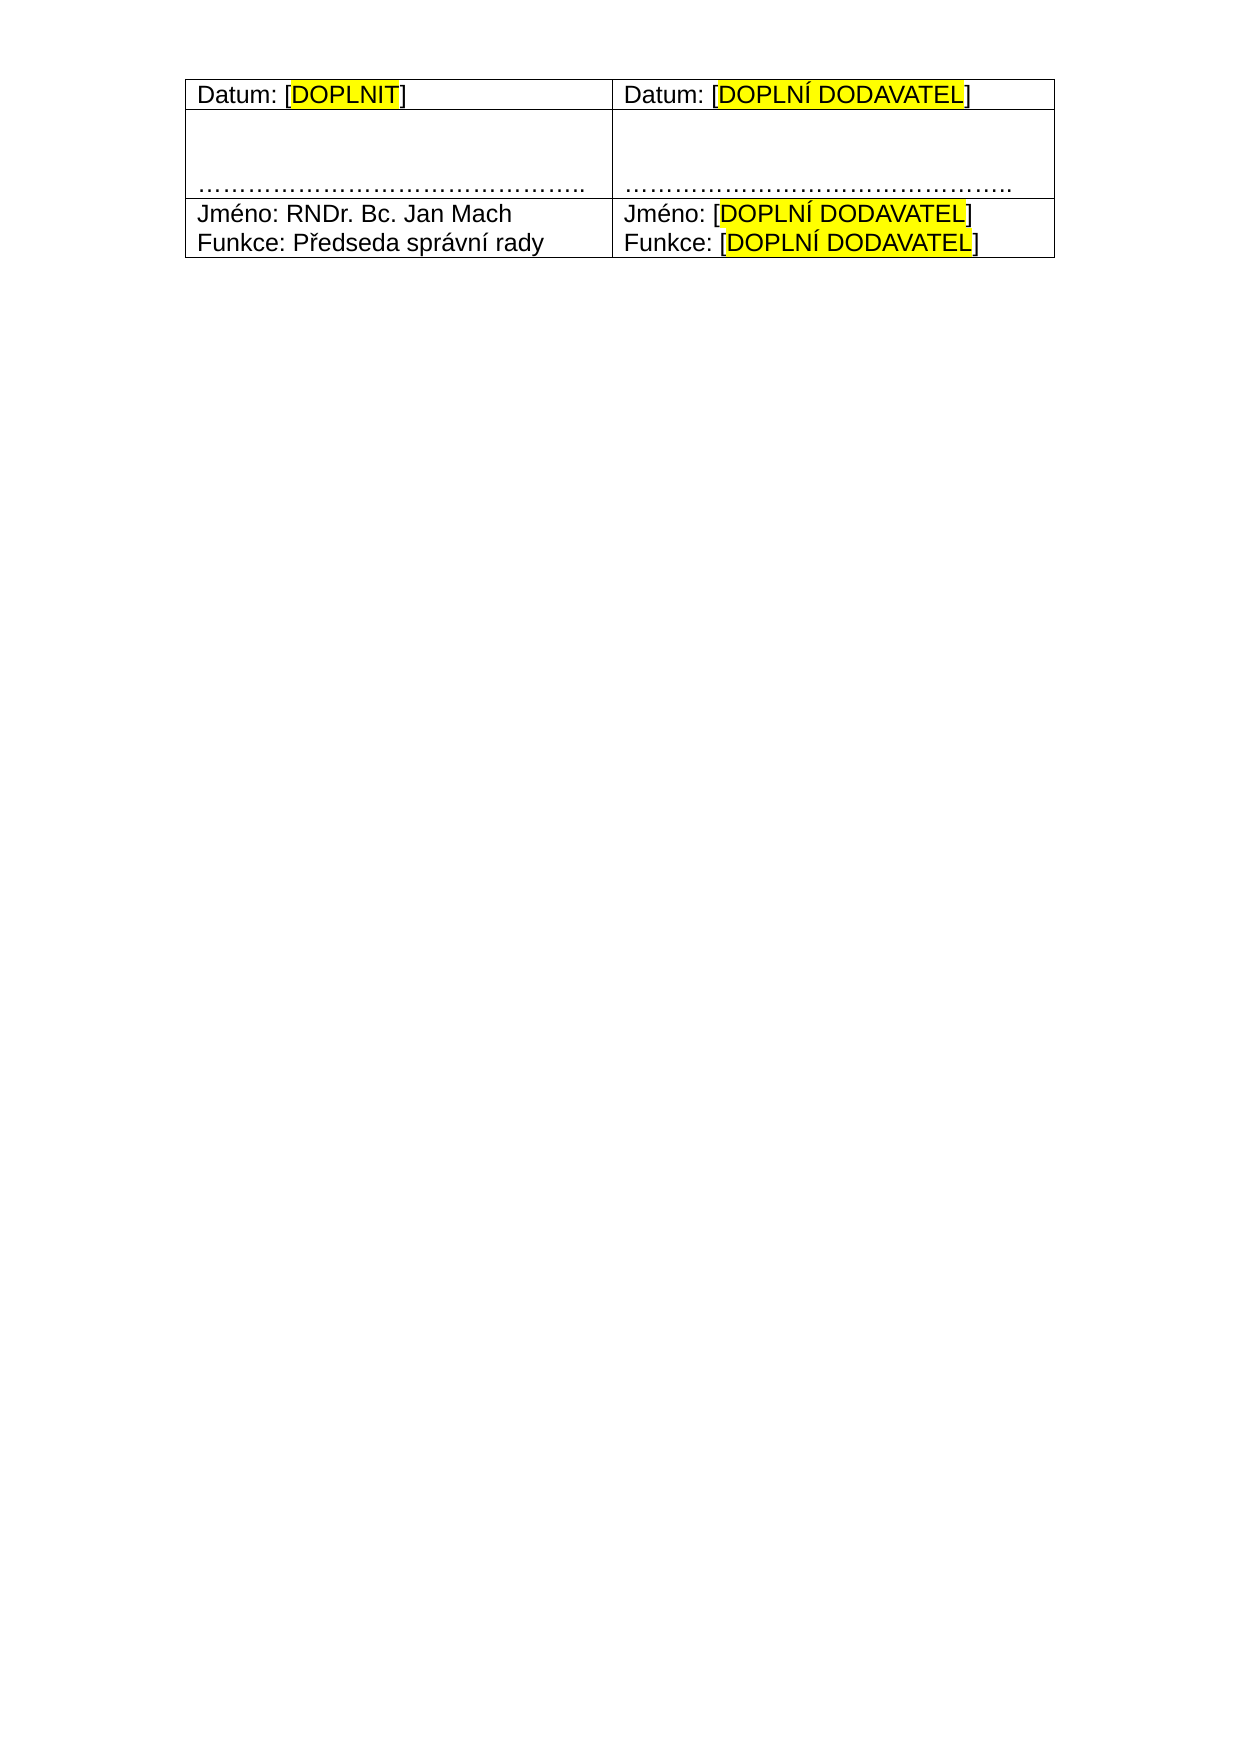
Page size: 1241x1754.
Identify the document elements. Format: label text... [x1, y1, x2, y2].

table_cell ……………………………………….. [613, 110, 1054, 197]
table_cell Jméno: [DOPLNÍ DODAVATEL] Funkce: [DOPLNÍ DODAVATEL] [613, 199, 726, 257]
table_cell ……………………………………….. [186, 110, 612, 197]
table_cell Místo: v Náchodě Datum: [DOPLNIT] [399, 80, 612, 109]
table_cell Jméno: RNDr. Bc. Jan Mach Funkce: Předseda správní rady [186, 199, 612, 257]
table_cell Místo: v Náchodě Datum: [DOPLNIT] [186, 80, 291, 109]
table_cell Jméno: [DOPLNÍ DODAVATEL] Funkce: [DOPLNÍ DODAVATEL] [966, 199, 1054, 257]
